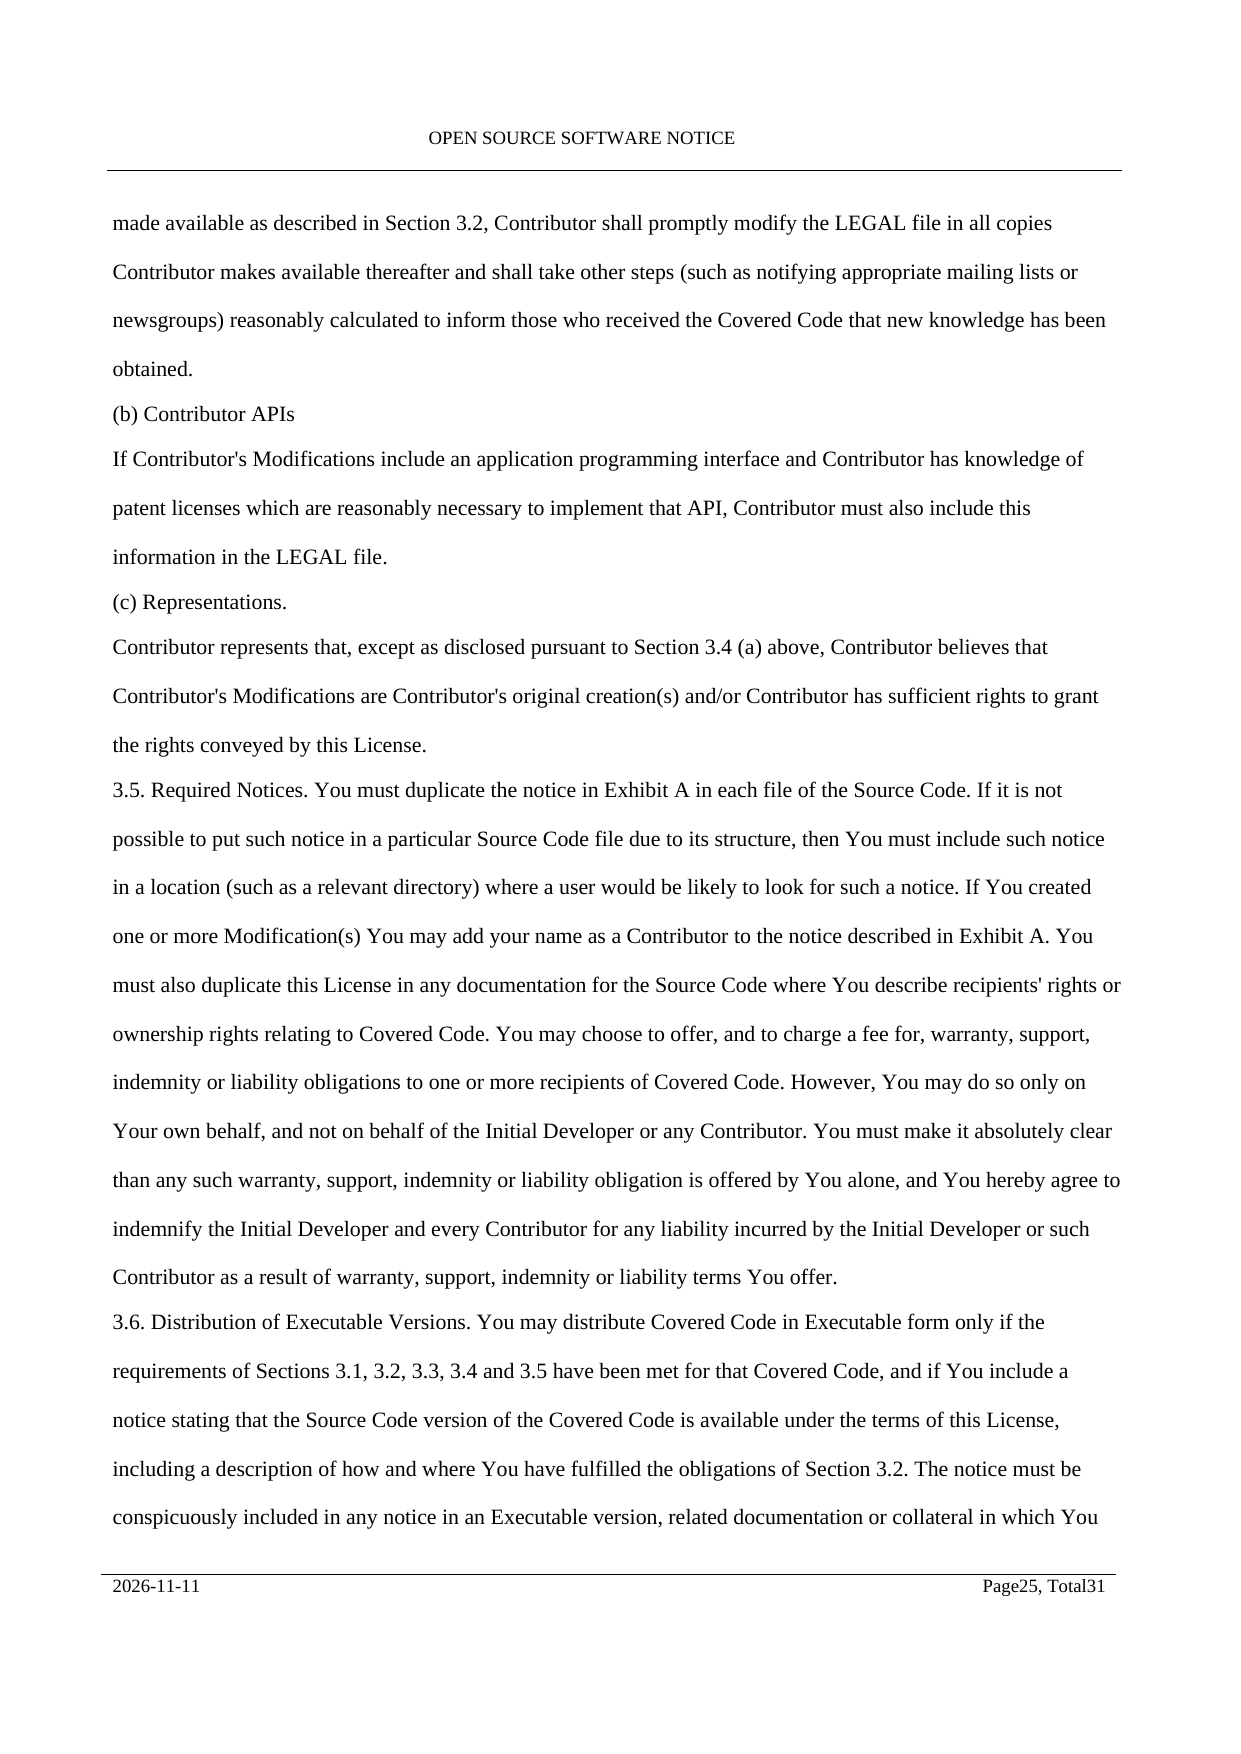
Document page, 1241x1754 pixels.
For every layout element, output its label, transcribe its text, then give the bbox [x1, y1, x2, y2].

text Contributor represents that, except as disclosed pursuant to Section 3.4 (a) above, Contributor believes that Contributor's Modifications are Contributor's original creation(s) and/or Contributor has sufficient rights to grant the rights conveyed by this License. [112, 631, 1128, 761]
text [112, 1306, 1128, 1533]
text 3.5. Required Notices. You must duplicate the notice in Exhibit A in each file of the Source Code. If it is not possible to put such notice in a particular Source Code file due to its structure, then You must include such notice in a location (such as a relevant directory) where a user would be likely to look for such a notice. If You created one or more Modification(s) You may add your name as a Contributor to the notice described in Exhibit A. You must also duplicate this License in any documentation for the Source Code where You describe recipients' rights or ownership rights relating to Covered Code. You may choose to offer, and to charge a fee for, warranty, support, indemnity or liability obligations to one or more recipients of Covered Code. However, You may do so only on Your own behalf, and not on behalf of the Initial Developer or any Contributor. You must make it absolutely clear than any such warranty, support, indemnity or liability obligation is offered by You alone, and You hereby agree to indemnify the Initial Developer and every Contributor for any liability incurred by the Initial Developer or such Contributor as a result of warranty, support, indemnity or liability terms You offer. [112, 773, 1128, 1293]
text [112, 206, 1128, 385]
text (c) Representations. [112, 585, 1128, 618]
text (b) Contributor APIs [112, 398, 1128, 430]
text If Contributor's Modifications include an application programming interface and Contributor has knowledge of patent licenses which are reasonably necessary to implement that API, Contributor must also include this information in the LEGAL file. [112, 443, 1128, 573]
